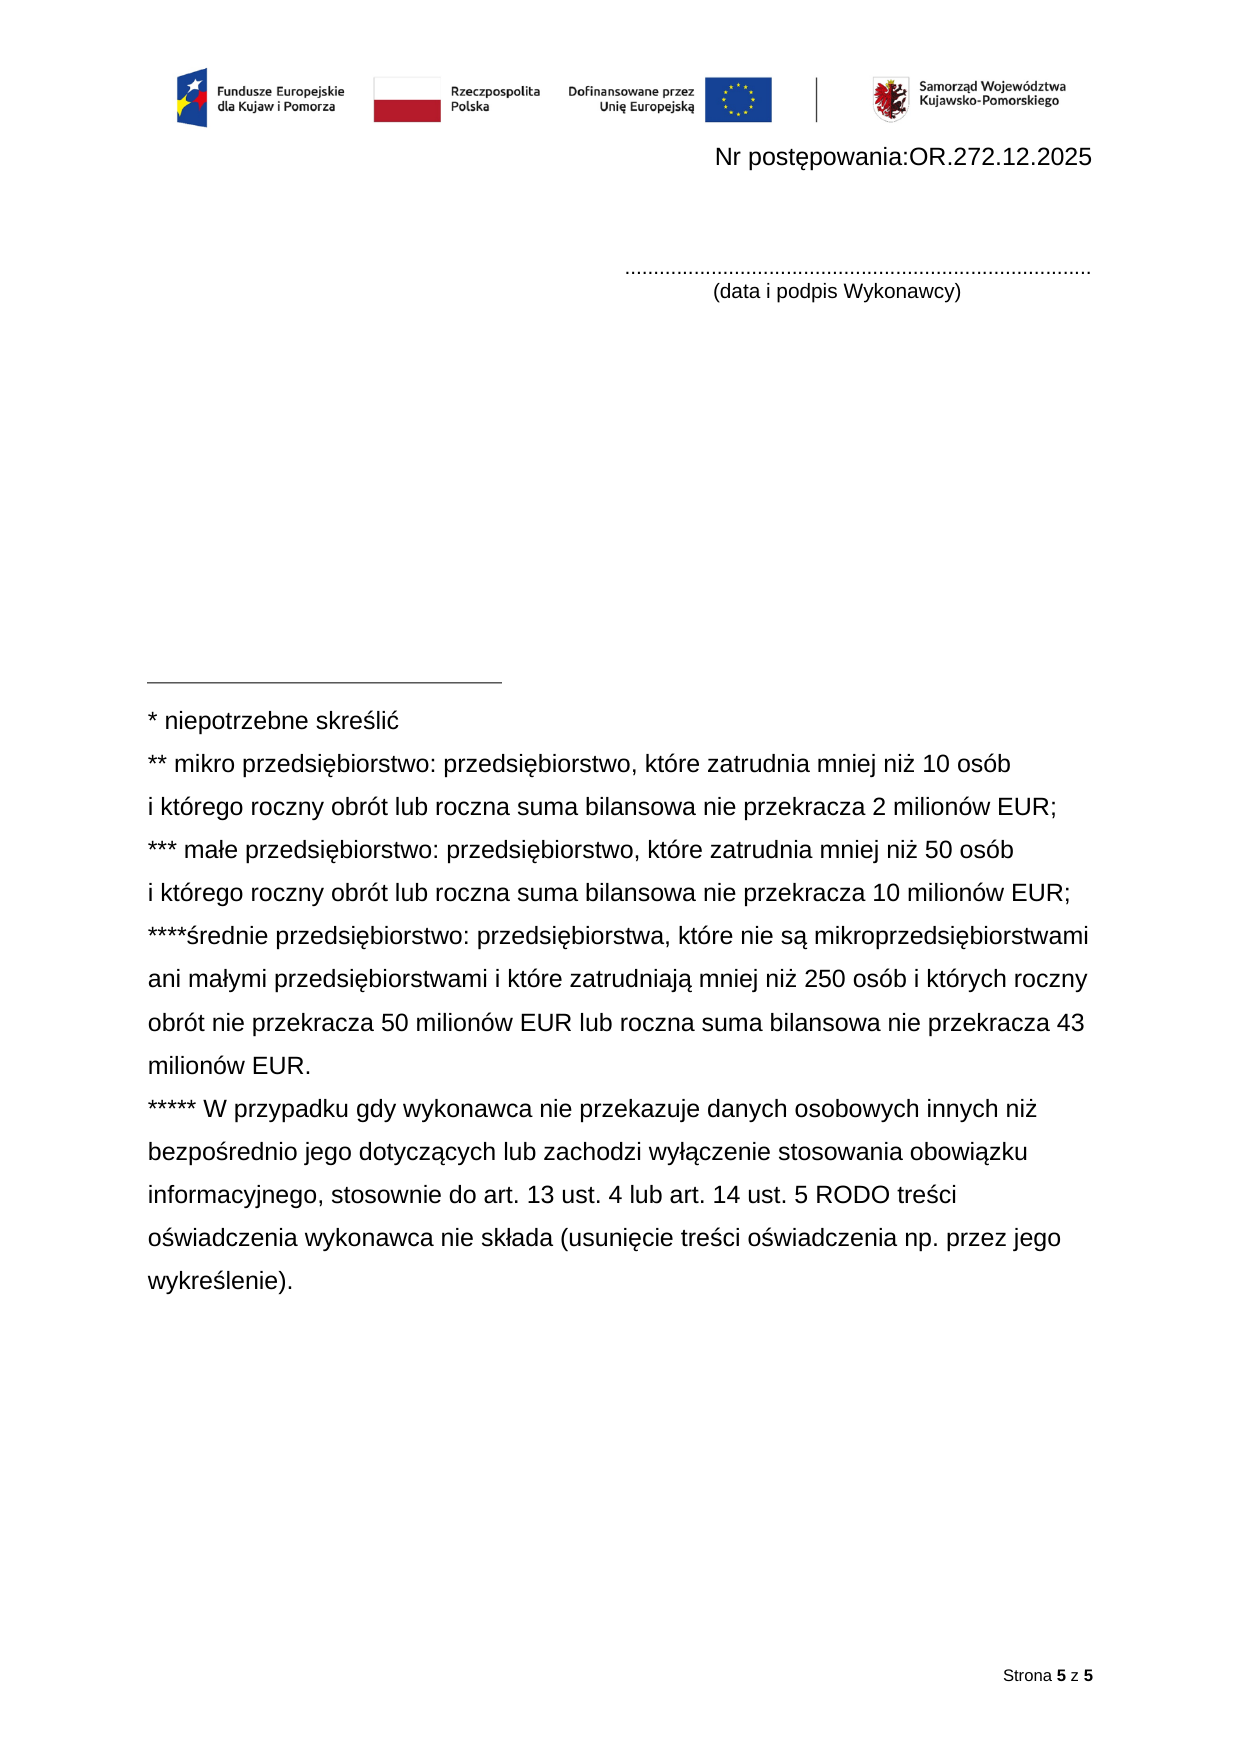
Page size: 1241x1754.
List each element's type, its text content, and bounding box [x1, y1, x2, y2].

picture [147, 54, 1093, 142]
list ................................................................................. [223, 255, 1093, 279]
text ***** W przypadku gdy wykonawca nie przekazuje danych osobowych innych niż bezpośrednio jego dotyczących lub zachodzi wyłączenie stosowania obowiązku informacyjnego, stosownie do art. 13 ust. 4 lub art. 14 ust. 5 RODO treści oświadczenia wykonawca nie składa (usunięcie treści oświadczenia np. przez jego wykreślenie). [148, 1094, 1093, 1295]
list (data i podpis Wykonawcy) [223, 279, 1093, 303]
text ** mikro przedsiębiorstwo: przedsiębiorstwo, które zatrudnia mniej niż 10 osób i którego roczny obrót lub roczna suma bilansowa nie przekracza 2 milionów EUR; [148, 749, 1093, 821]
text ****średnie przedsiębiorstwo: przedsiębiorstwa, które nie są mikroprzedsiębiorstwami ani małymi przedsiębiorstwami i które zatrudniają mniej niż 250 osób i których roczny obrót nie przekracza 50 milionów EUR lub roczna suma bilansowa nie przekracza 43 milionów EUR. [148, 921, 1093, 1079]
text * niepotrzebne skreślić [148, 706, 1093, 734]
text *** małe przedsiębiorstwo: przedsiębiorstwo, które zatrudnia mniej niż 50 osób i którego roczny obrót lub roczna suma bilansowa nie przekracza 10 milionów EUR; [148, 835, 1093, 907]
